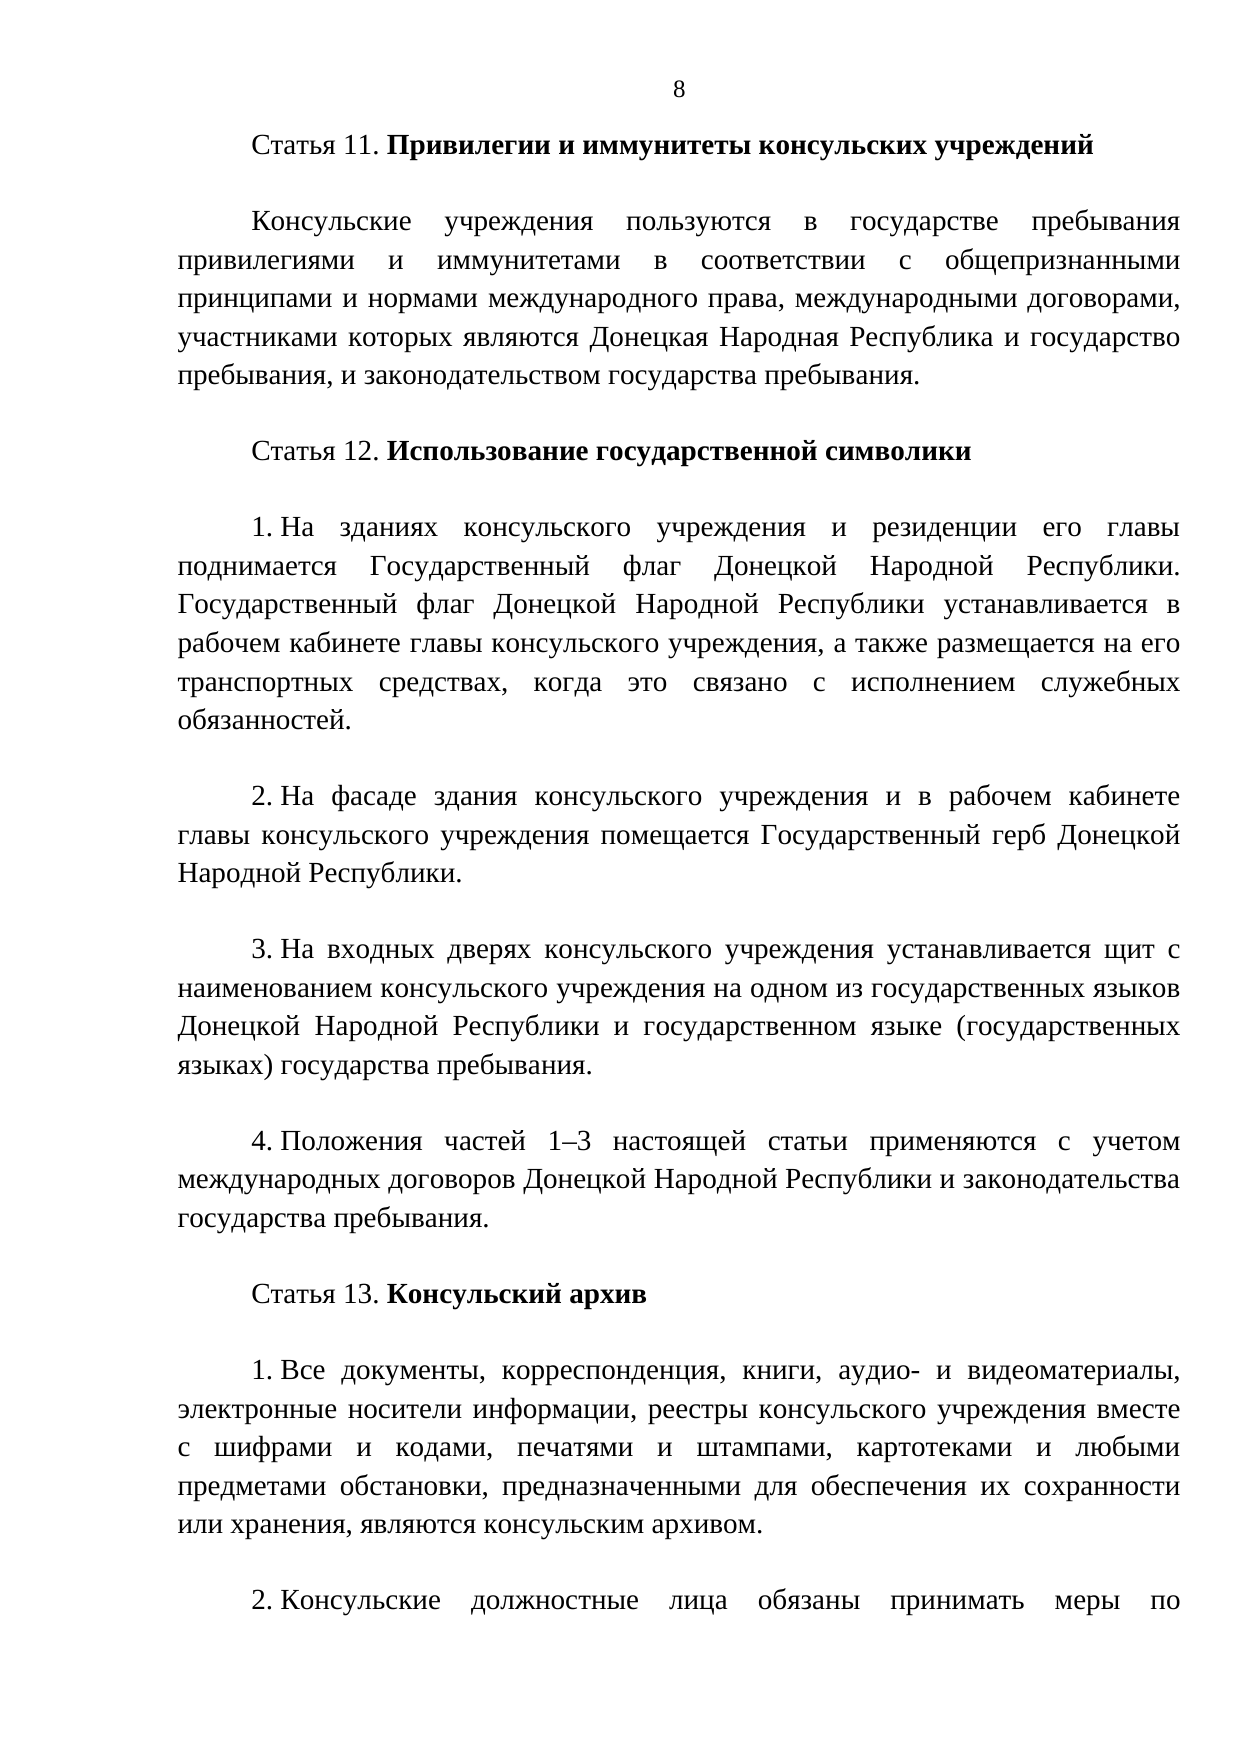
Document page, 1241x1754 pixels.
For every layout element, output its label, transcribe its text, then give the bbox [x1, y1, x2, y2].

text 4. Положения частей 1–3 настоящей статьи применяются с учетом международных договоров Донецкой Народной Республики и законодательства государства пребывания. [177, 1123, 1181, 1234]
text 3. На входных дверях консульского учреждения устанавливается щит с наименованием консульского учреждения на одном из государственных языков Донецкой Народной Республики и государственном языке (государственных языках) государства пребывания. [177, 931, 1181, 1081]
text Консульские учреждения пользуются в государстве пребывания привилегиями и иммунитетами в соответствии с общепризнанными принципами и нормами международного права, международными договорами, участниками которых являются Донецкая Народная Республика и государство пребывания, и законодательством государства пребывания. [177, 203, 1181, 391]
text Статья 13. Консульский архив [177, 1276, 1181, 1310]
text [177, 1582, 1181, 1616]
text Статья 11. Привилегии и иммунитеты консульских учреждений [177, 127, 1181, 161]
text Статья 12. Использование государственной символики [177, 433, 1181, 467]
text 2. На фасаде здания консульского учреждения и в рабочем кабинете главы консульского учреждения помещается Государственный герб Донецкой Народной Республики. [177, 778, 1181, 889]
text 1. На зданиях консульского учреждения и резиденции его главы поднимается Государственный флаг Донецкой Народной Республики. Государственный флаг Донецкой Народной Республики устанавливается в рабочем кабинете главы консульского учреждения, а также размещается на его транспортных средствах, когда это связано с исполнением служебных обязанностей. [177, 509, 1181, 736]
text 1. Все документы, корреспонденция, книги, аудио- и видеоматериалы, электронные носители информации, реестры консульского учреждения вместе с шифрами и кодами, печатями и штампами, картотеками и любыми предметами обстановки, предназначенными для обеспечения их сохранности или хранения, являются консульским архивом. [177, 1352, 1181, 1540]
